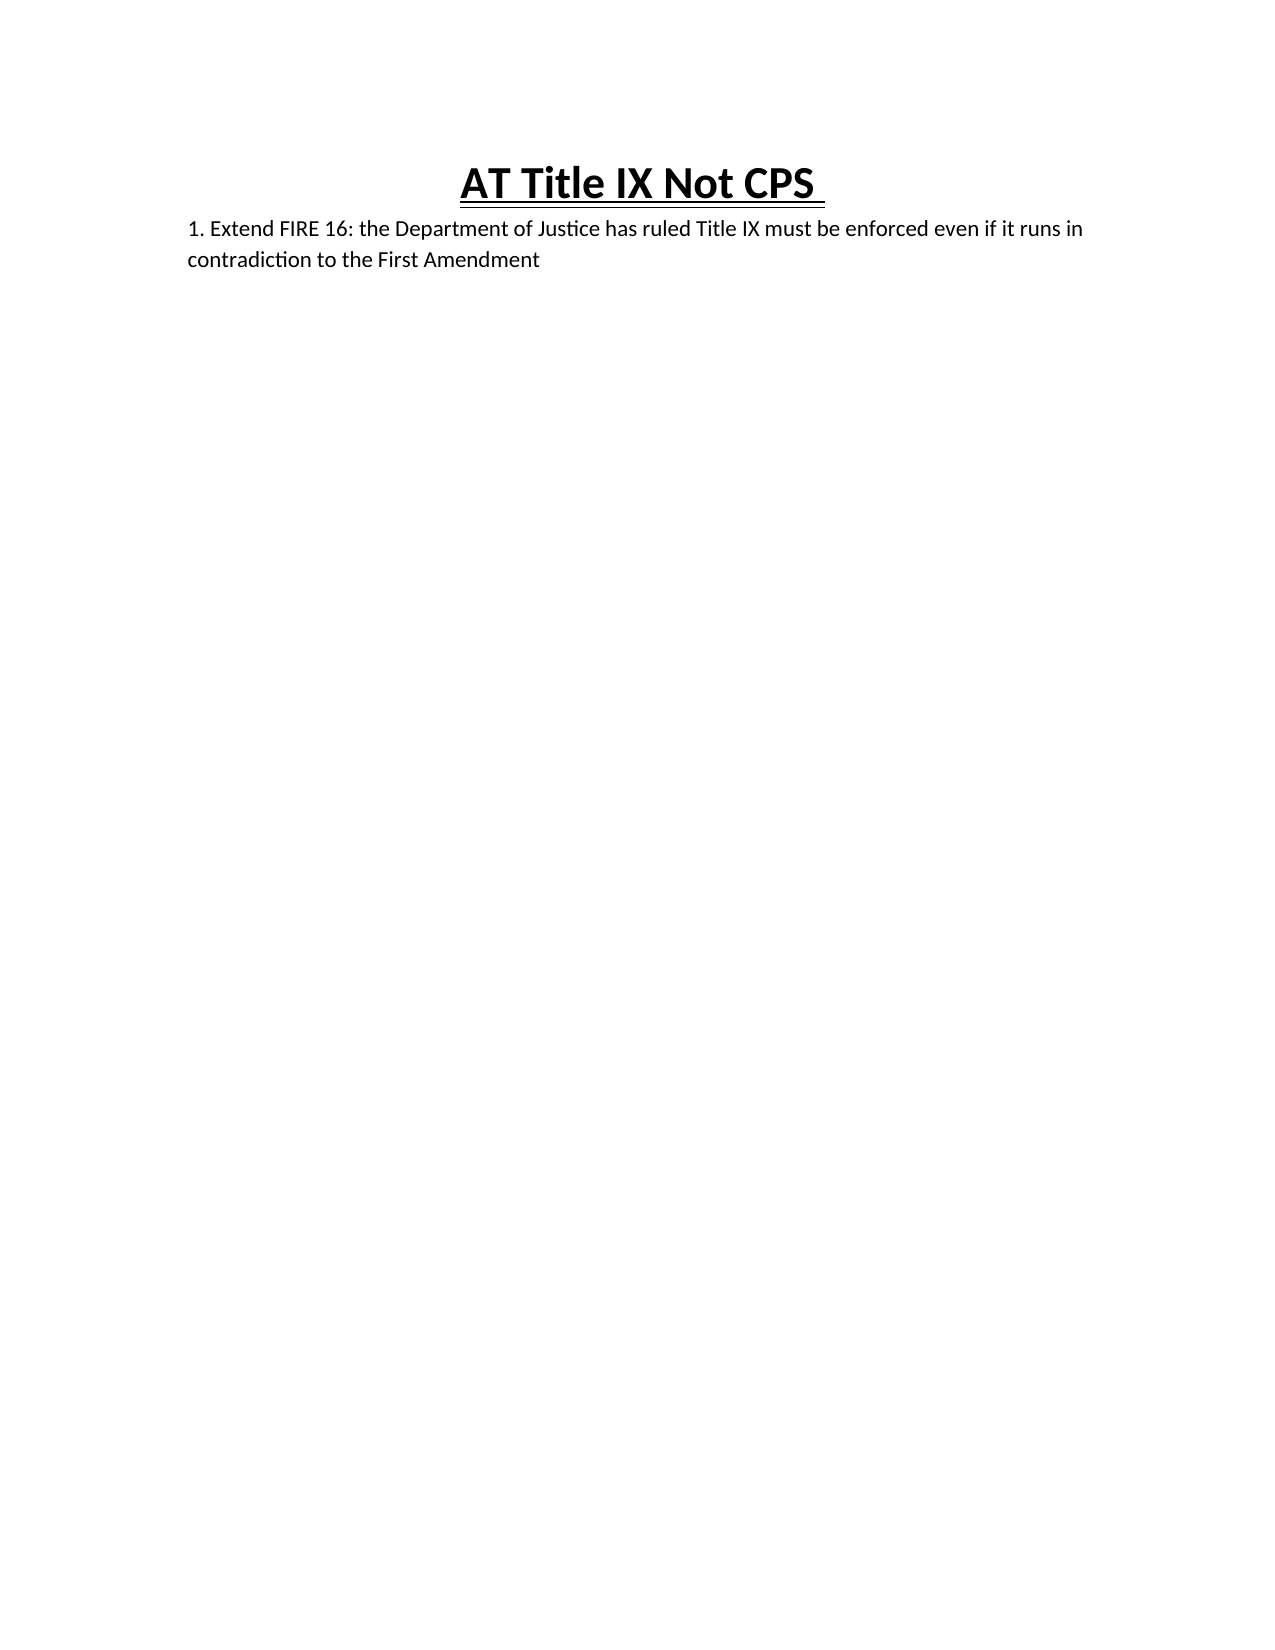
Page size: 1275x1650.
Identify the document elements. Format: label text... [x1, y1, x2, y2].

text 1. Extend FIRE 16: the Department of Justice has ruled Title IX must be enforced even if it runs in contradiction to the First Amendment [187, 214, 1087, 273]
subtitle AT Title IX Not CPS [187, 154, 1087, 210]
